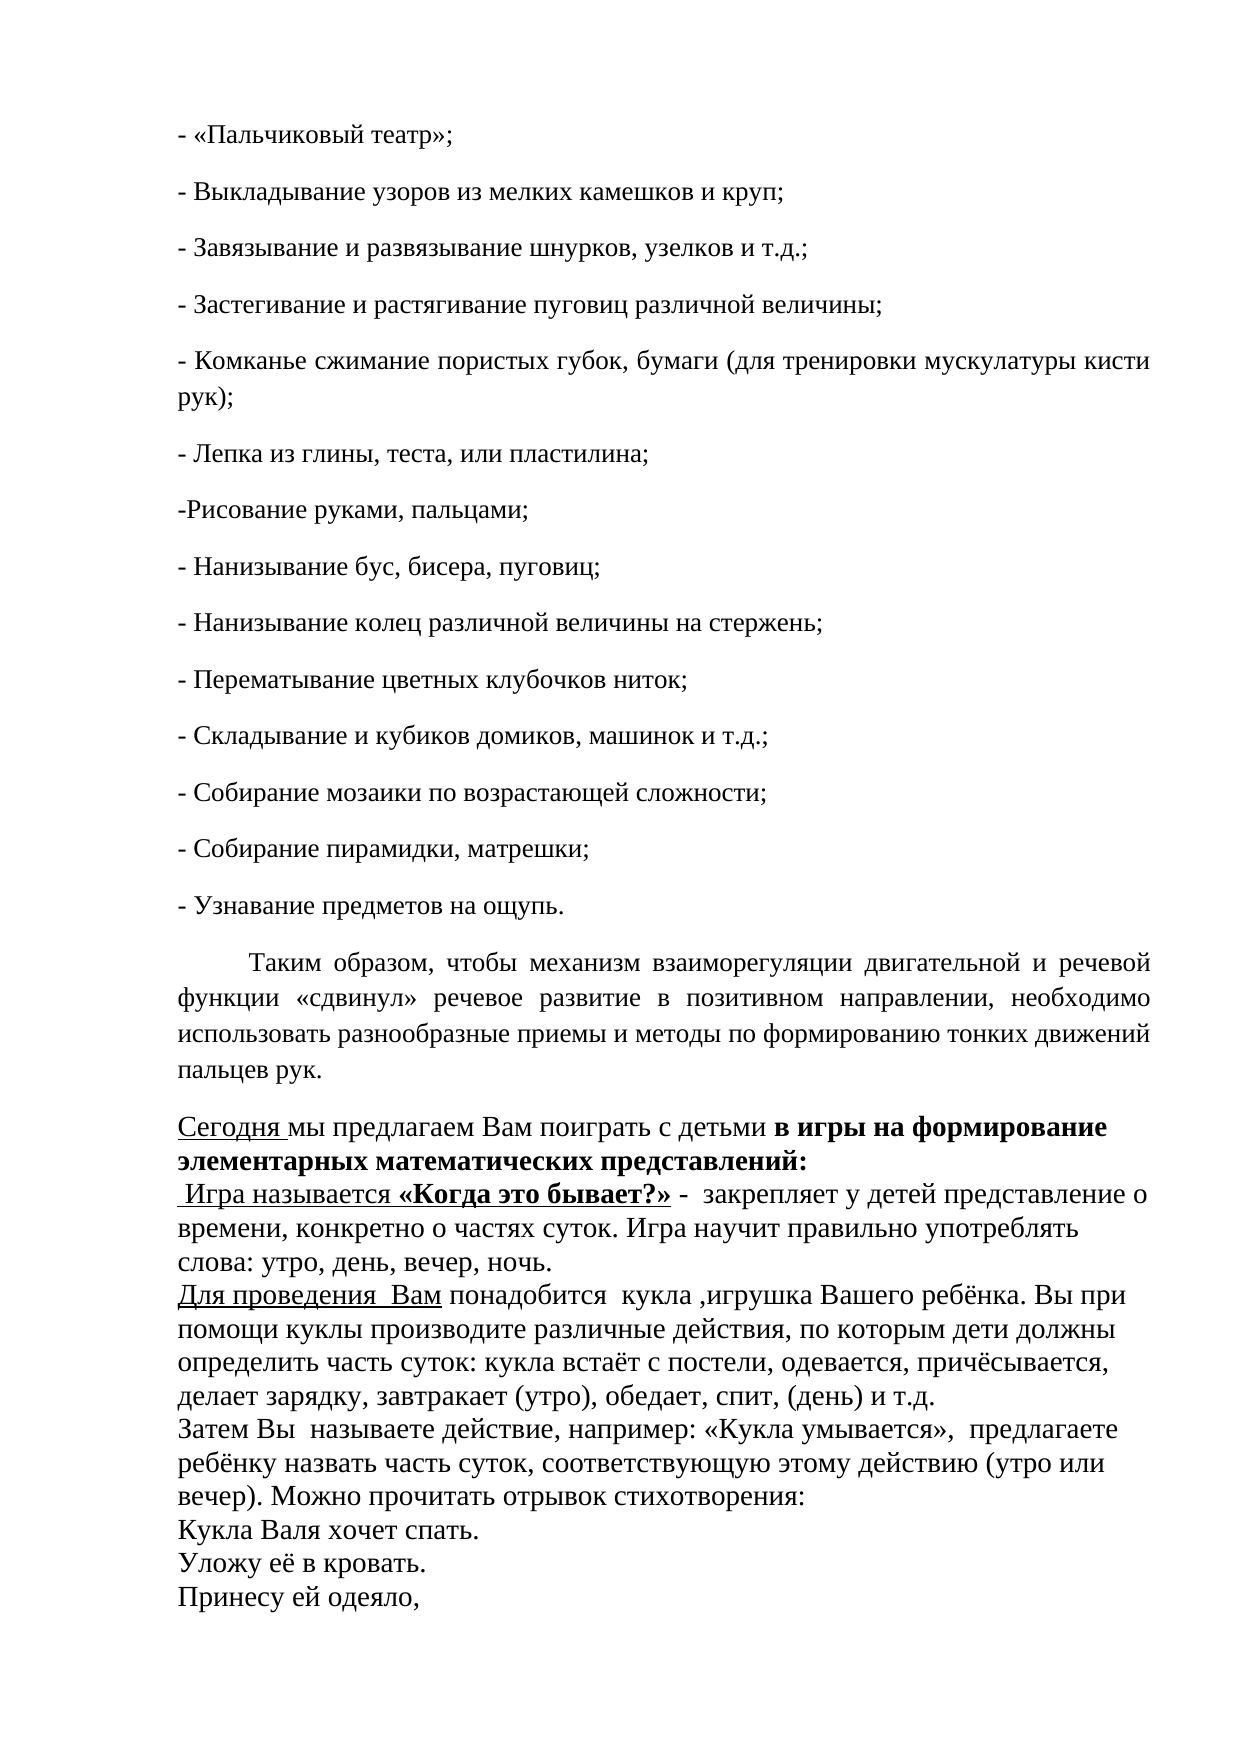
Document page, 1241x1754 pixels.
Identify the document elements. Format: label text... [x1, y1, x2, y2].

text -Рисование руками, пальцами; [177, 493, 1152, 524]
text Кукла Валя хочет спать. [177, 1512, 1152, 1546]
text - Собирание мозаики по возрастающей сложности; [177, 776, 1152, 807]
text - Нанизывание колец различной величины на стержень; [177, 606, 1152, 637]
text Таким образом, чтобы механизм взаиморегуляции двигательной и речевой функции «сдвинул» речевое развитие в позитивном направлении, необходимо использовать разнообразные приемы и методы по формированию тонких движений пальцев рук. [177, 946, 1152, 1084]
text Принесу ей одеяло, [177, 1579, 1152, 1613]
text - Лепка из глины, теста, или пластилина; [177, 437, 1152, 468]
text - Узнавание предметов на ощупь. [177, 889, 1152, 920]
text - «Пальчиковый театр»; [177, 118, 1152, 149]
text Сегодня мы предлагаем Вам поиграть с детьми в игры на формирование элементарных математических представлений: [177, 1109, 1152, 1177]
text - Завязывание и развязывание шнурков, узелков и т.д.; [177, 231, 1152, 262]
text Затем Вы называете действие, например: «Кукла умывается», предлагаете ребёнку назвать часть суток, соответствующую этому действию (утро или вечер). Можно прочитать отрывок стихотворения: [177, 1411, 1152, 1512]
text Уложу её в кровать. [177, 1546, 1152, 1579]
text - Выкладывание узоров из мелких камешков и круп; [177, 175, 1152, 206]
text - Нанизывание бус, бисера, пуговиц; [177, 550, 1152, 581]
text - Застегивание и растягивание пуговиц различной величины; [177, 288, 1152, 319]
text - Перематывание цветных клубочков ниток; [177, 663, 1152, 694]
text Игра называется «Когда это бывает?» - закрепляет у детей представление о времени, конкретно о частях суток. Игра научит правильно употреблять слова: утро, день, вечер, ночь. [177, 1177, 1152, 1277]
text - Собирание пирамидки, матрешки; [177, 833, 1152, 864]
text - Складывание и кубиков домиков, машинок и т.д.; [177, 719, 1152, 751]
text - Комканье сжимание пористых губок, бумаги (для тренировки мускулатуры кисти рук); [177, 344, 1152, 411]
text Для проведения Вам понадобится кукла ,игрушка Вашего ребёнка. Вы при помощи куклы производите различные действия, по которым дети должны определить часть суток: кукла встаёт с постели, одевается, причёсывается, делает зарядку, завтракает (утро), обедает, спит, (день) и т.д. [177, 1277, 1152, 1411]
